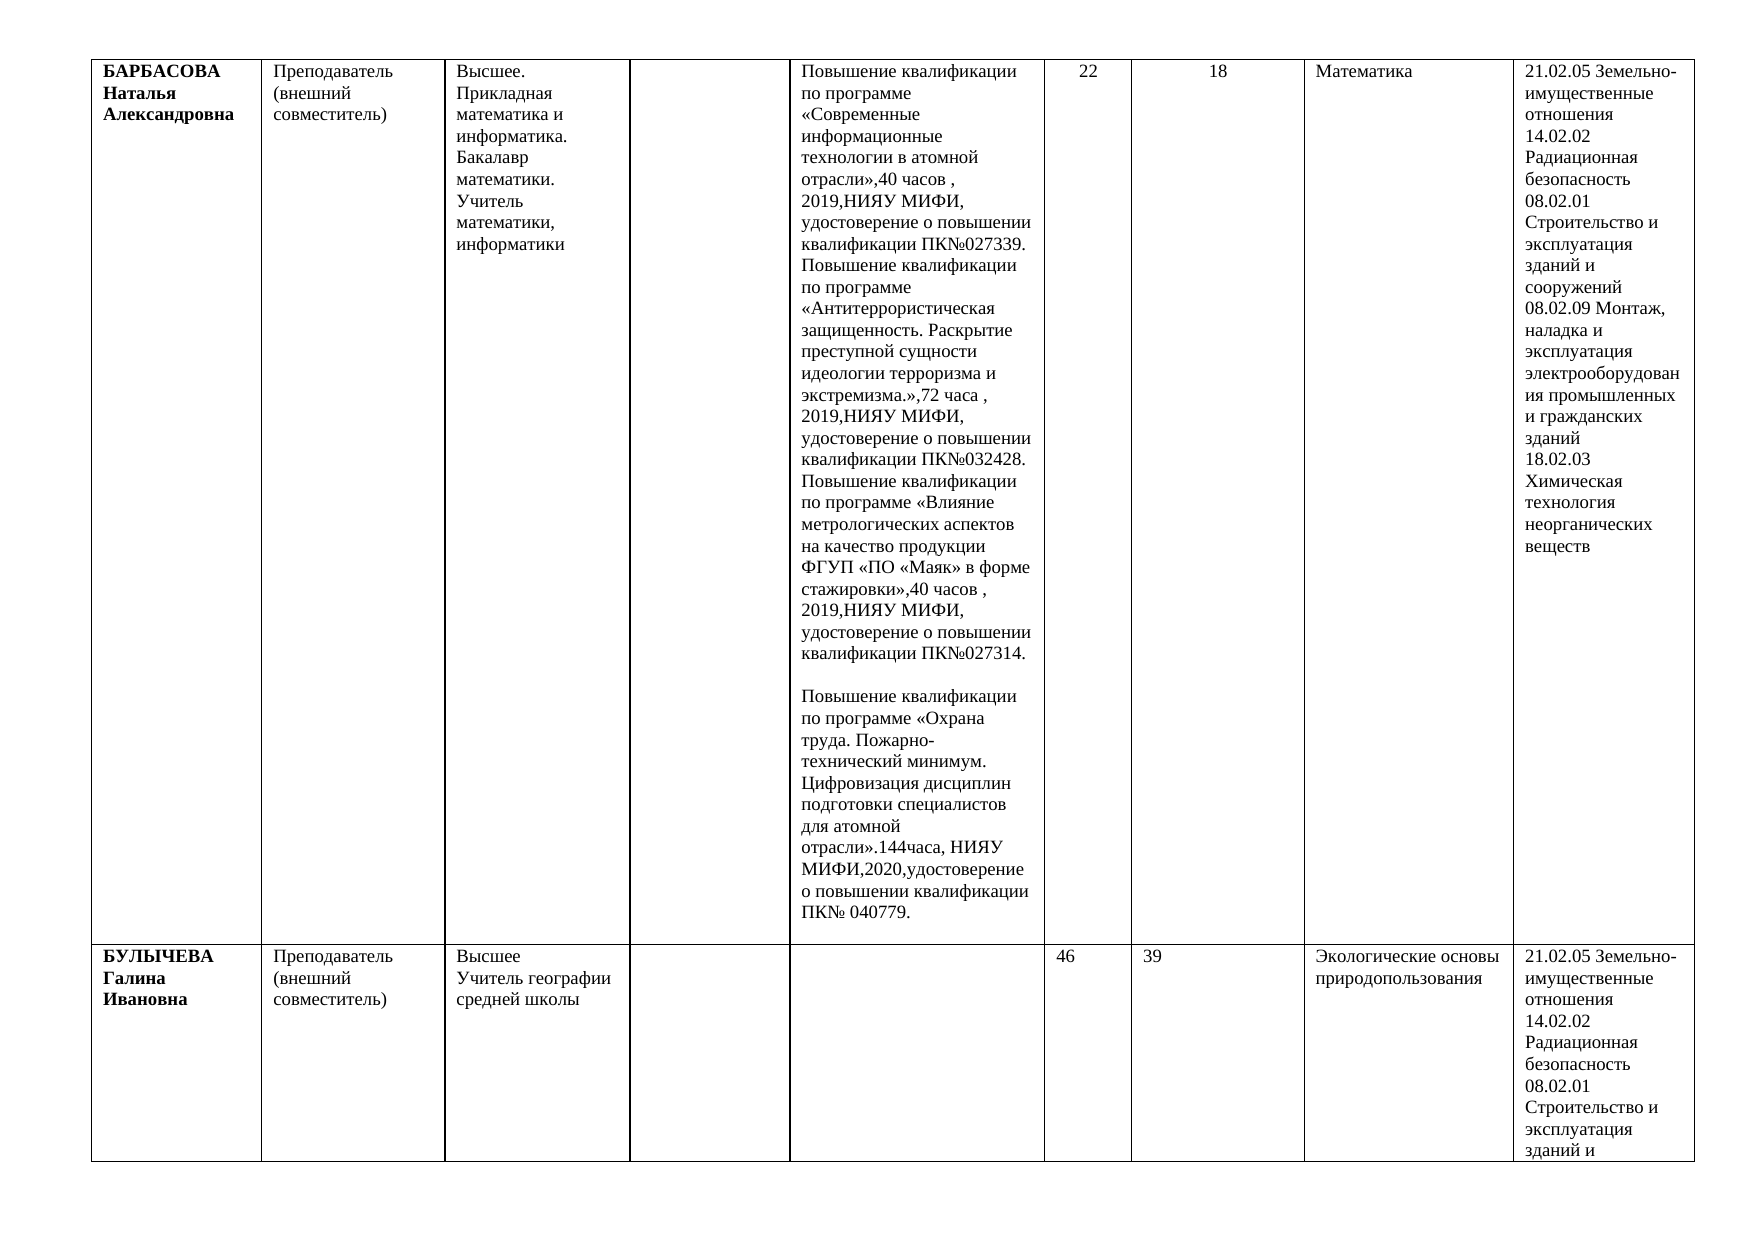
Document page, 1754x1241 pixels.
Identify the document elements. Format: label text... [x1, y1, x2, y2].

table_cell [631, 945, 789, 1161]
table_cell 39 [1132, 945, 1304, 1161]
table_cell [791, 945, 1044, 1161]
table_cell 22 [1045, 60, 1131, 944]
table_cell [262, 60, 444, 944]
table_cell 18 [1132, 60, 1304, 944]
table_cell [262, 945, 444, 1161]
table_cell Высшее. Прикладная математика и информатика. Бакалавр математики. Учитель математики, информатики [446, 60, 629, 944]
table_cell Математика [1305, 60, 1513, 944]
table_cell [631, 60, 789, 944]
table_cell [1305, 945, 1513, 1161]
table_cell Повышение квалификации по программе «Современные информационные технологии в атомной отрасли»,40 часов , 2019,НИЯУ МИФИ, удостоверение о повышении квалификации ПК№027339. Повышение квалификации по программе «Антитеррористическая защищенность. Раскрытие преступной сущности идеологии терроризма и экстремизма.»,72 часа , 2019,НИЯУ МИФИ, удостоверение о повышении квалификации ПК№032428. Повышение квалификации по программе «Влияние метрологических аспектов на качество продукции ФГУП «ПО «Маяк» в форме стажировки»,40 часов , 2019,НИЯУ МИФИ, удостоверение о повышении квалификации ПК№027314. Повышение квалификации по программе «Охрана труда. Пожарно-технический минимум. Цифровизация дисциплин подготовки специалистов для атомной отрасли».144часа, НИЯУ МИФИ,2020,удостоверение о повышении квалификации ПК№ 040779. [791, 60, 1044, 944]
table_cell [1514, 945, 1694, 1161]
table_cell БАРБАСОВА Наталья Александровна [92, 60, 261, 944]
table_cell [92, 945, 261, 1161]
table_cell 46 [1045, 945, 1131, 1161]
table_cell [446, 945, 629, 1161]
table_cell 21.02.05 Земельно-имущественные отношения 14.02.02 Радиационная безопасность 08.02.01 Строительство и эксплуатация зданий и сооружений 08.02.09 Монтаж, наладка и эксплуатация электрооборудования промышленных и гражданских зданий 18.02.03 Химическая технология неорганических веществ [1514, 60, 1694, 944]
